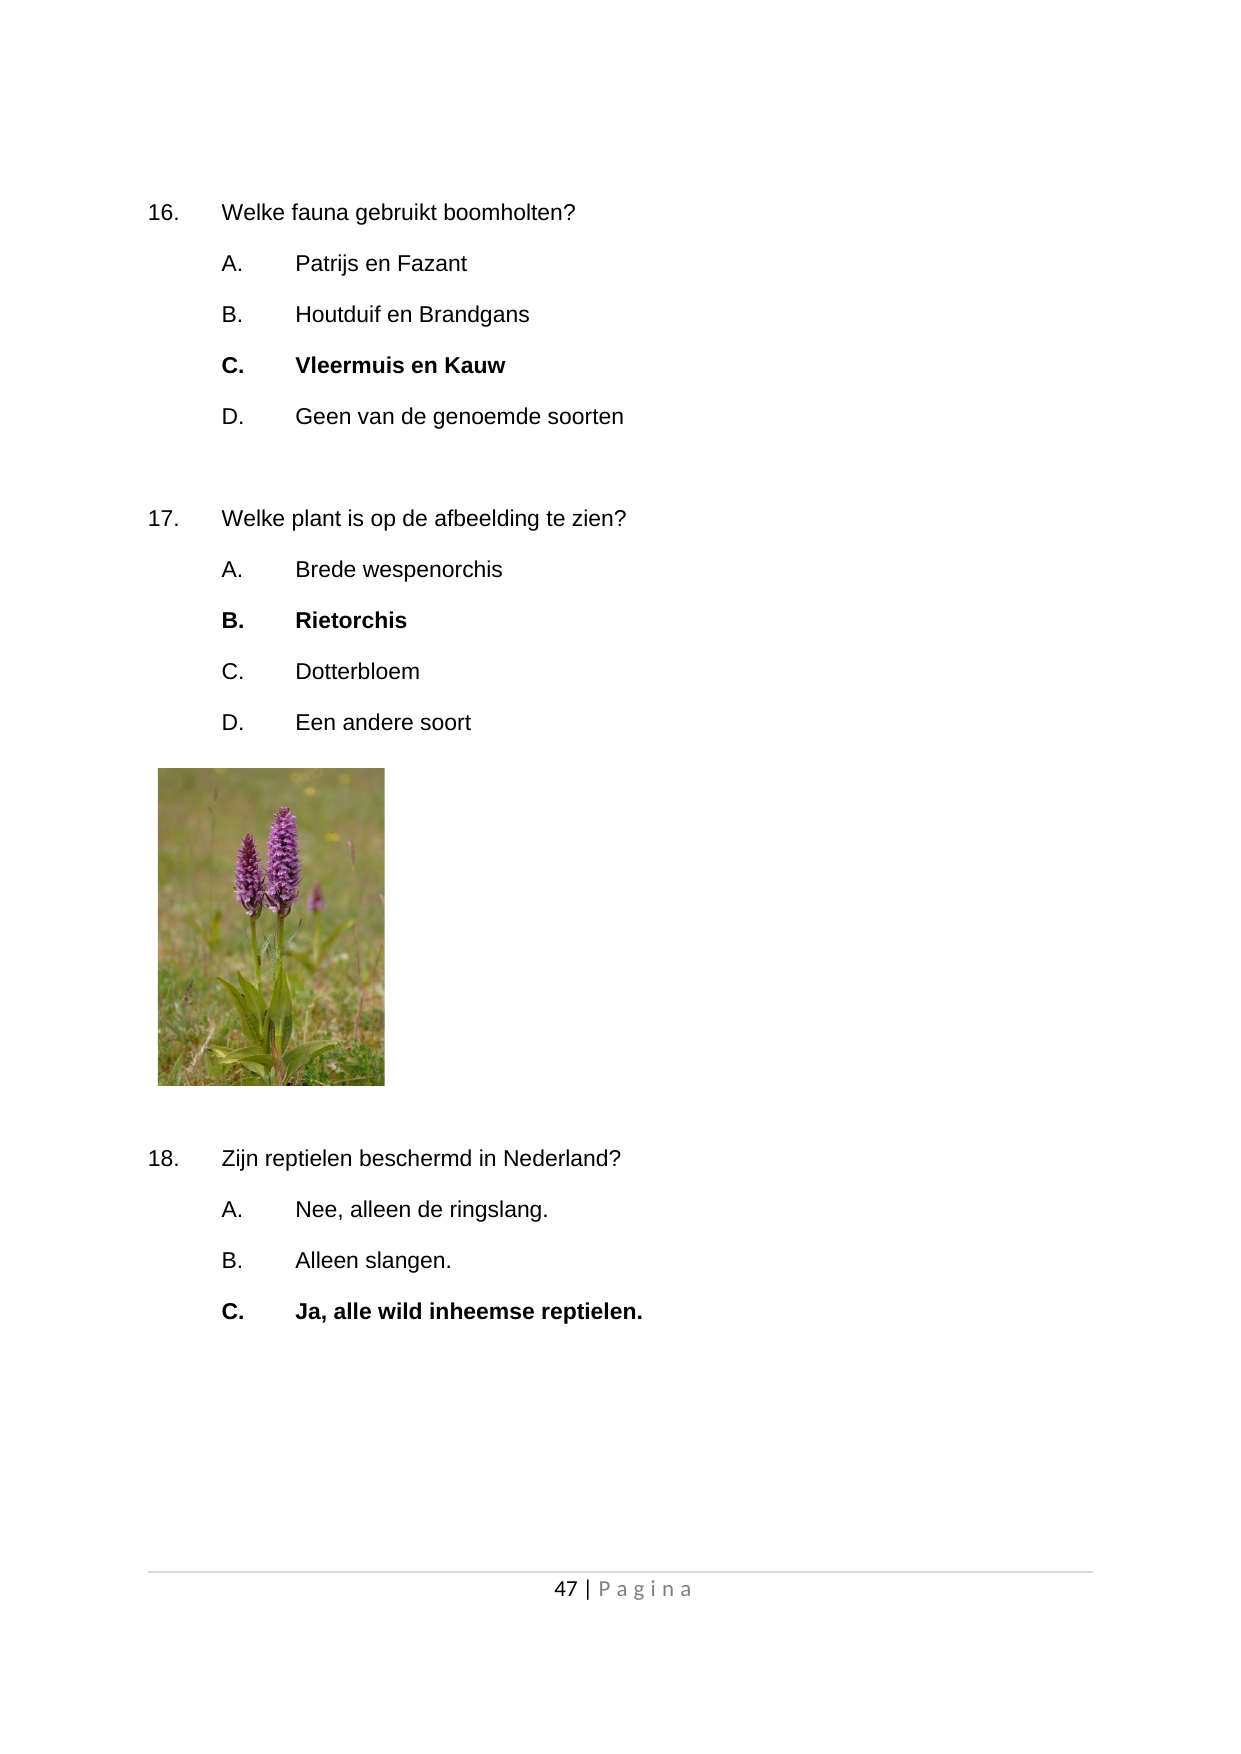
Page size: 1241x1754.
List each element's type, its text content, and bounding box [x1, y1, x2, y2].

text 17. Welke plant is op de afbeelding te zien? [148, 505, 1093, 531]
text C. Vleermuis en Kauw [148, 352, 1093, 378]
text 16. Welke fauna gebruikt boomholten? [148, 199, 1093, 225]
text B. Rietorchis [148, 607, 1093, 633]
text B. Alleen slangen. [148, 1247, 1093, 1273]
text A. Brede wespenorchis [148, 556, 1093, 582]
text B. Houtduif en Brandgans [148, 301, 1093, 327]
text C. Dotterbloem [148, 658, 1093, 684]
text D. Geen van de genoemde soorten [148, 403, 1093, 429]
text A. Patrijs en Fazant [148, 250, 1093, 276]
text A. Nee, alleen de ringslang. [148, 1196, 1093, 1222]
text C. Ja, alle wild inheemse reptielen. [148, 1298, 1093, 1324]
picture [157, 768, 385, 1086]
text 18. Zijn reptielen beschermd in Nederland? [148, 1145, 1093, 1171]
text D. Een andere soort [148, 709, 1093, 735]
